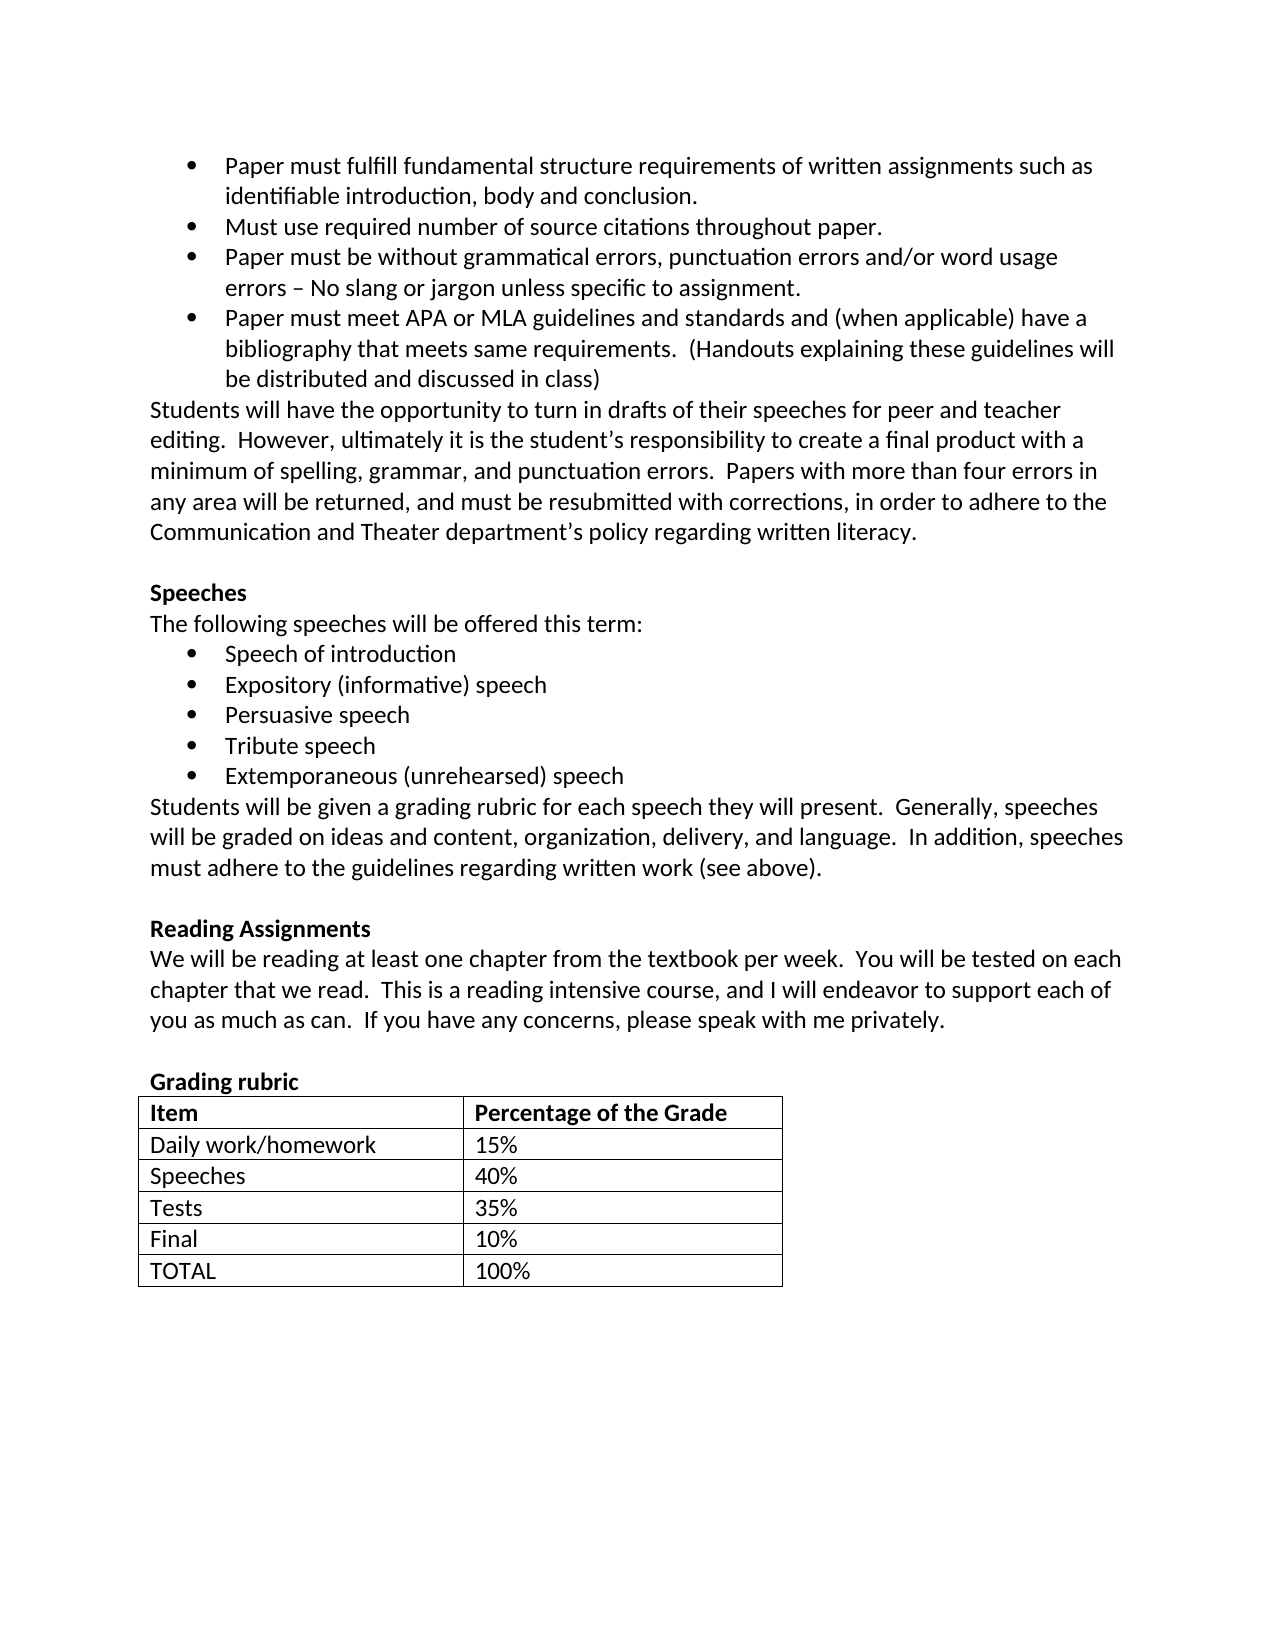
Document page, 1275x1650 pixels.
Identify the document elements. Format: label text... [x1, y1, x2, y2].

table_cell Speeches [139, 1160, 463, 1191]
list Paper must fulfill fundamental structure requirements of written assignments such as identifiable introduction, body and conclusion. [187, 150, 1125, 211]
table_header Percentage of the Grade [464, 1097, 782, 1128]
list Paper must be without grammatical errors, punctuation errors and/or word usage errors – No slang or jargon unless specific to assignment. [187, 242, 1125, 303]
text Grading rubric [150, 1066, 1125, 1096]
text Speeches [150, 577, 1125, 608]
list Must use required number of source citations throughout paper. [187, 211, 1125, 242]
list Extemporaneous (unrehearsed) speech [187, 760, 1125, 791]
text Reading Assignments [150, 913, 1125, 943]
table_cell 15% [464, 1129, 782, 1159]
list Expository (informative) speech [187, 669, 1125, 699]
table_cell Daily work/homework [139, 1129, 463, 1159]
text Students will be given a grading rubric for each speech they will present. Generally, speeches will be graded on ideas and content, organization, delivery, and language. In addition, speeches must adhere to the guidelines regarding written work (see above). [150, 791, 1125, 882]
list Speech of introduction [187, 638, 1125, 669]
text We will be reading at least one chapter from the textbook per week. You will be tested on each chapter that we read. This is a reading intensive course, and I will endeavor to support each of you as much as can. If you have any concerns, please speak with me privately. [150, 943, 1125, 1035]
text Students will have the opportunity to turn in drafts of their speeches for peer and teacher editing. However, ultimately it is the student’s responsibility to create a final product with a minimum of spelling, grammar, and punctuation errors. Papers with more than four errors in any area will be returned, and must be resubmitted with corrections, in order to adhere to the Communication and Theater department’s policy regarding written literacy. [150, 394, 1125, 547]
table_cell 35% [464, 1192, 782, 1222]
table_cell 100% [464, 1255, 782, 1286]
table_cell 10% [464, 1224, 782, 1254]
table_header Item [139, 1097, 463, 1128]
table_cell 40% [464, 1160, 782, 1191]
text The following speeches will be offered this term: [150, 608, 1125, 638]
list Persuasive speech [187, 699, 1125, 730]
table_cell Final [139, 1224, 463, 1254]
list Tribute speech [187, 730, 1125, 760]
list Paper must meet or MLA guidelines and standards and (when applicable) have a bibliography that meets same requirements. (Handouts explaining these guidelines will be distributed and discussed in class) [187, 303, 1125, 394]
table_cell Tests [139, 1192, 463, 1222]
table_cell TOTAL [139, 1255, 463, 1286]
